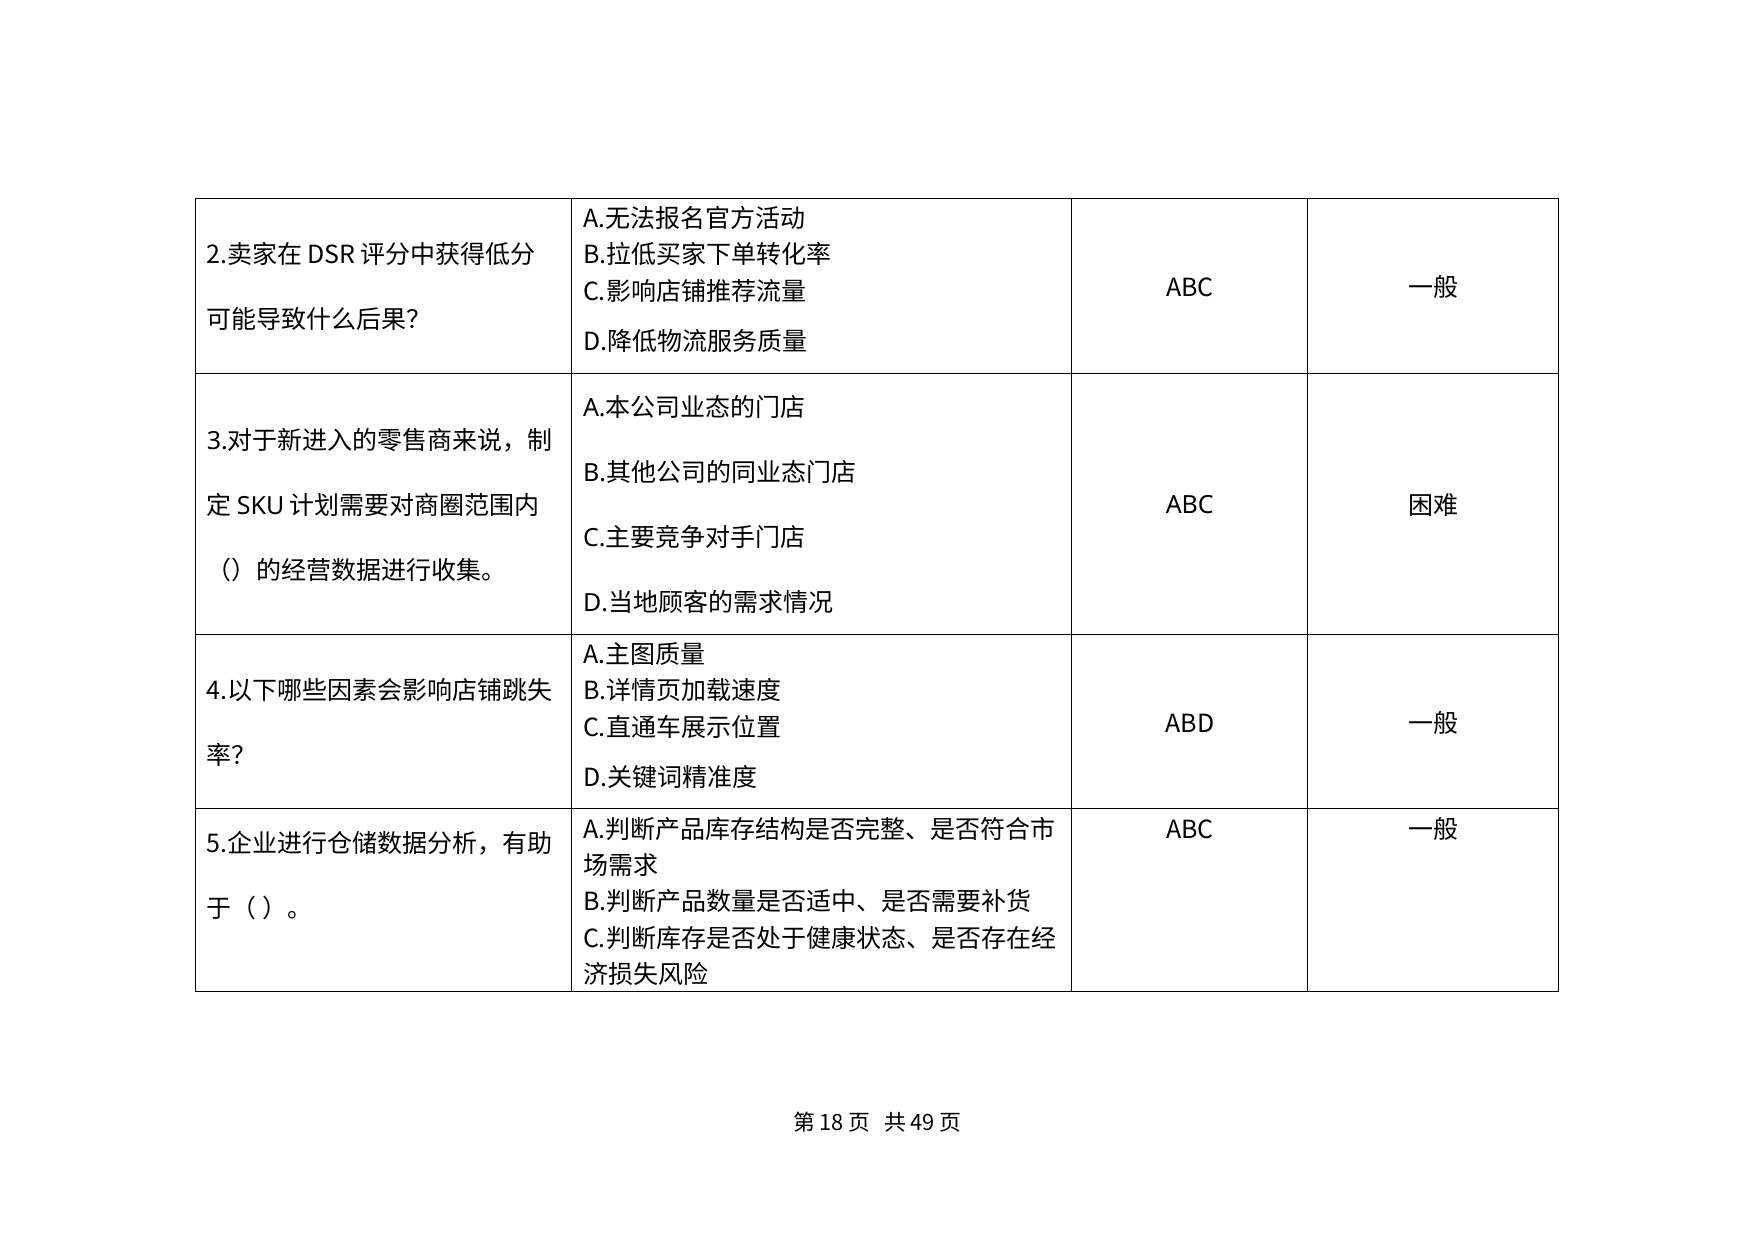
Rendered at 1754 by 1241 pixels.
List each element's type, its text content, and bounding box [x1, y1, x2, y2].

table_cell 一般 [1308, 635, 1558, 808]
table_cell A.本公司业态的门店 B.其他公司的同业态门店 C.主要竞争对手门店 D.当地顾客的需求情况 [572, 374, 1071, 633]
table_cell ABD [1072, 635, 1307, 808]
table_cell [572, 809, 1071, 991]
table_cell ABC [1072, 374, 1307, 633]
table_cell ABC [1072, 809, 1307, 991]
table_cell ABC [1072, 199, 1307, 372]
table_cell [196, 809, 571, 991]
table_cell 一般 [1308, 199, 1558, 372]
table_cell A.无法报名官方活动 B.拉低买家下单转化率 C.影响店铺推荐流量 D.降低物流服务质量 [572, 199, 1071, 372]
table_cell 3.对于新进入的零售商来说，制定SKU计划需要对商圈范围内（）的经营数据进行收集。 [196, 374, 571, 633]
table_cell 困难 [1308, 374, 1558, 633]
table_cell 一般 [1308, 809, 1558, 991]
table_cell A.主图质量 B.详情页加载速度 C.直通车展示位置 D.关键词精准度 [572, 635, 1071, 808]
table_cell 2.卖家在DSR评分中获得低分可能导致什么后果？ [196, 199, 571, 372]
table_cell 4.以下哪些因素会影响店铺跳失率？ [196, 635, 571, 808]
